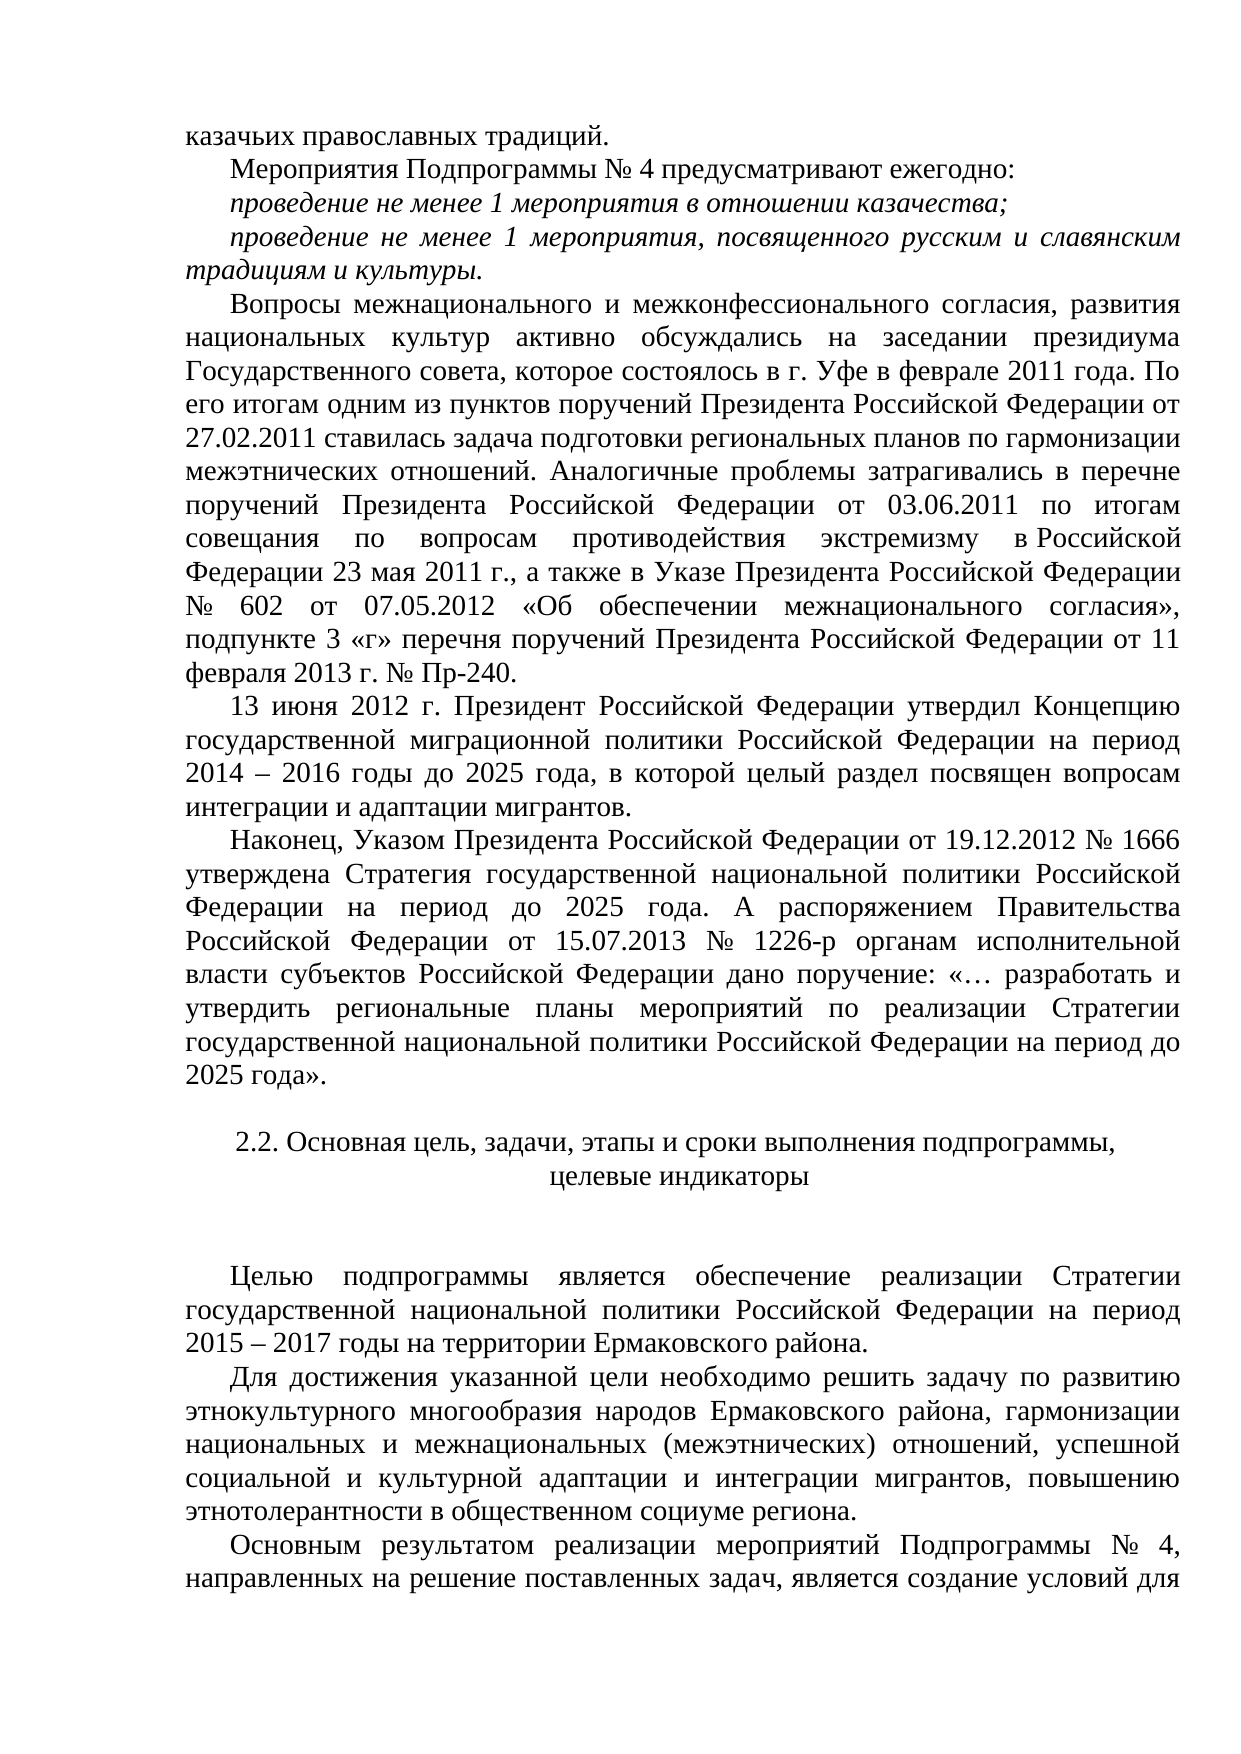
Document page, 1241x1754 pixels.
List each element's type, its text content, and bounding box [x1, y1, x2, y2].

text Наконец, Указом Президента Российской Федерации от 19.12.2012 № 1666 утверждена Стратегия государственной национальной политики Российской Федерации на период до 2025 года. А распоряжением Правительства Российской Федерации от 15.07.2013 № 1226-р органам исполнительной власти субъектов Российской Федерации дано поручение: «… разработать и утвердить региональные планы мероприятий по реализации Стратегии государственной национальной политики Российской Федерации на период до 2025 года». [185, 822, 1181, 1091]
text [185, 118, 1181, 152]
text Вопросы межнационального и межконфессионального согласия, развития национальных культур активно обсуждались на заседании президиума Государственного совета, которое состоялось в г. Уфе в феврале 2011 года. По его итогам одним из пунктов поручений Президента Российской Федерации от 27.02.2011 ставилась задача подготовки региональных планов по гармонизации межэтнических отношений. Аналогичные проблемы затрагивались в перечне поручений Президента Российской Федерации от 03.06.2011 по итогам совещания по вопросам противодействия экстремизму в Российской Федерации 23 мая ., а также в Указе Президента Российской Федерации № 602 от 07.05.2012 «Об обеспечении межнационального согласия», подпункте 3 «г» перечня поручений Президента Российской Федерации от 11 февраля . № Пр-240. [185, 286, 1181, 688]
text Мероприятия Подпрограммы № 4 предусматривают ежегодно: [185, 152, 1181, 185]
text Для достижения указанной цели необходимо решить задачу по развитию этнокультурного многообразия народов Ермаковского района, гармонизации национальных и межнациональных (межэтнических) отношений, успешной социальной и культурной адаптации и интеграции мигрантов, повышению этнотолерантности в общественном социуме региона. [185, 1359, 1181, 1527]
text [185, 1527, 1181, 1594]
text 2.2. Основная цель, задачи, этапы и сроки выполнения подпрограммы, целевые индикаторы [177, 1124, 1181, 1191]
text Целью подпрограммы является обеспечение реализации Стратегии государственной национальной политики Российской Федерации на период 2015 – 2017 годы на территории Ермаковского района. [185, 1258, 1181, 1359]
text 13 июня . Президент Российской Федерации утвердил Концепцию государственной миграционной политики Российской Федерации на период 2014 – 2016 годы до 2025 года, в которой целый раздел посвящен вопросам интеграции и адаптации мигрантов. [185, 688, 1181, 822]
text проведение не менее 1 мероприятия в отношении казачества; [185, 185, 1181, 219]
text проведение не менее 1 мероприятия, посвященного русским и славянским традициям и культуры. [185, 219, 1181, 286]
